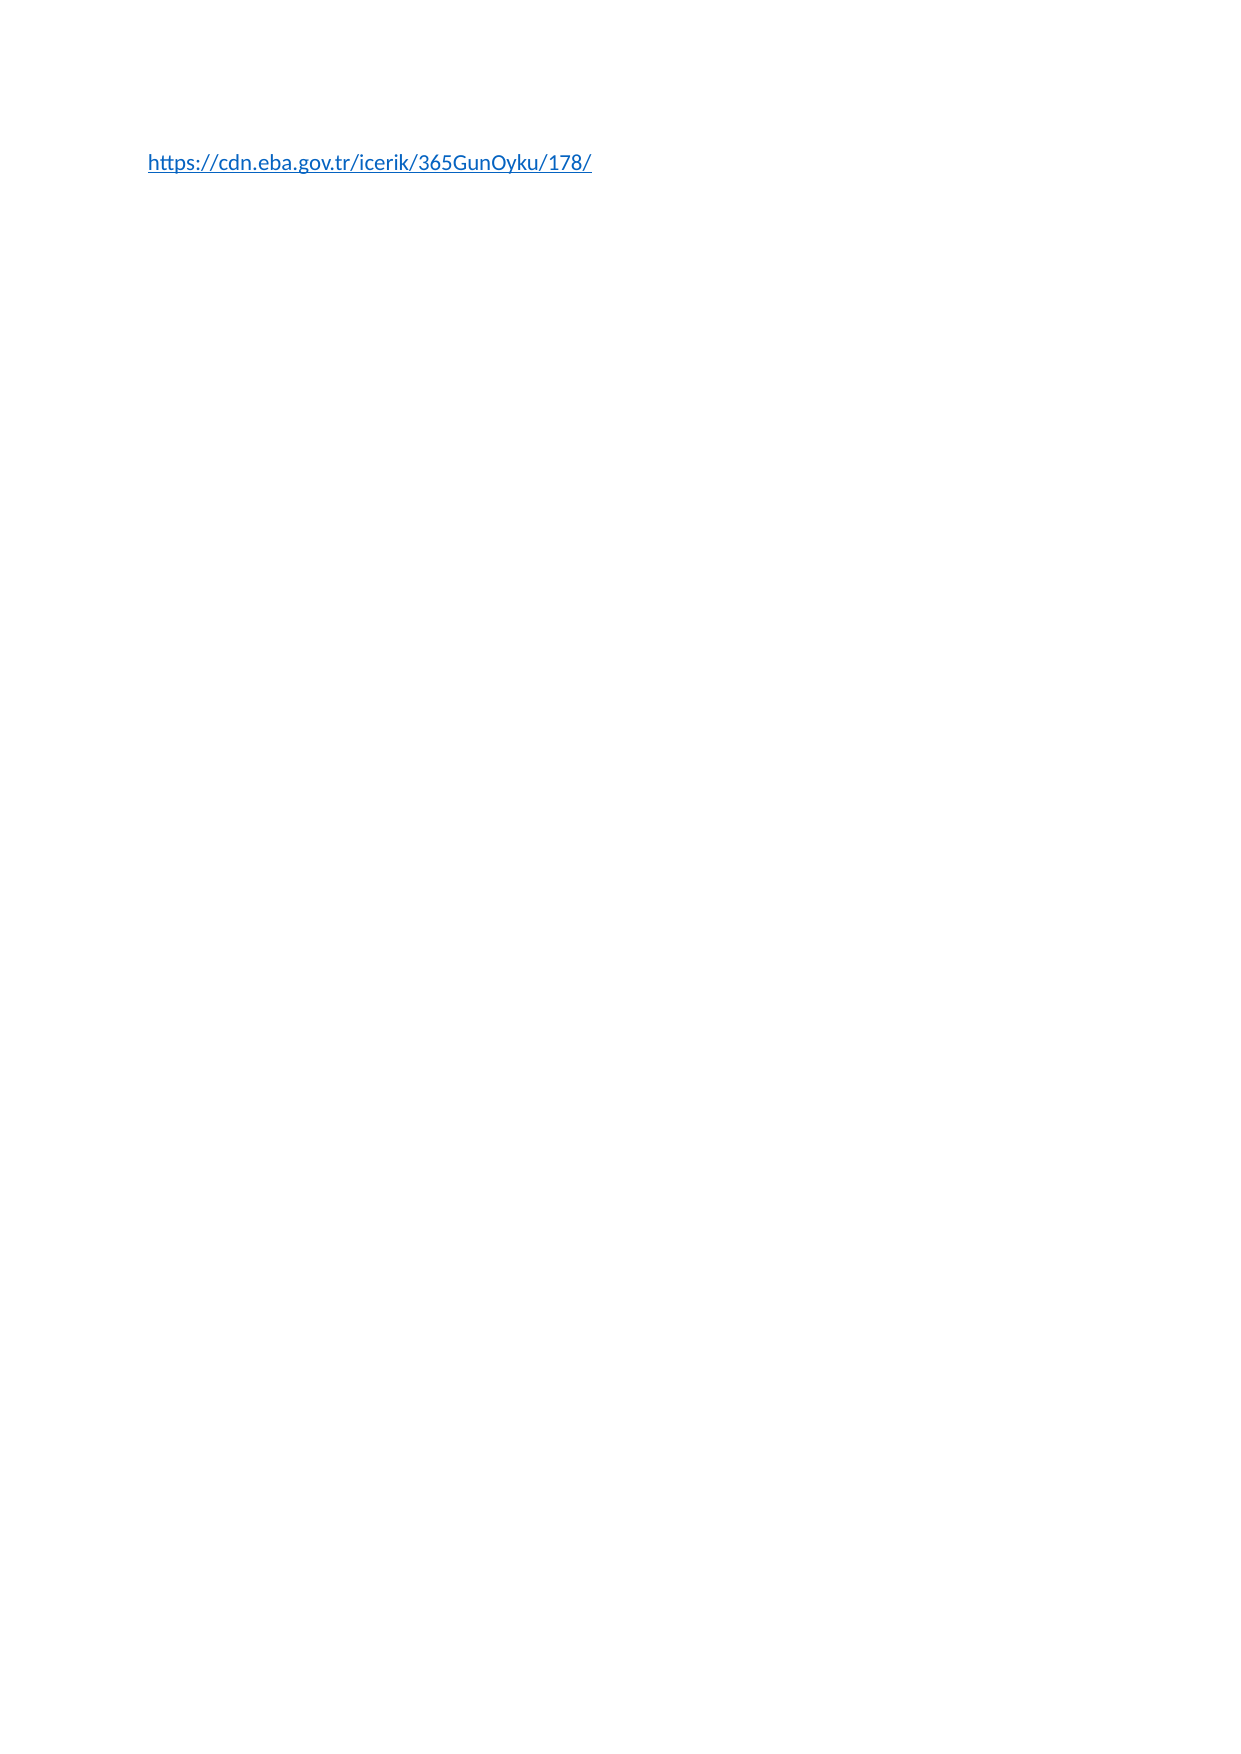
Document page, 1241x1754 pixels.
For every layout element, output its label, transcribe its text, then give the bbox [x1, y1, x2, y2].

text https://cdn.eba.gov.tr/icerik/365GunOyku/178/ [148, 148, 1093, 176]
